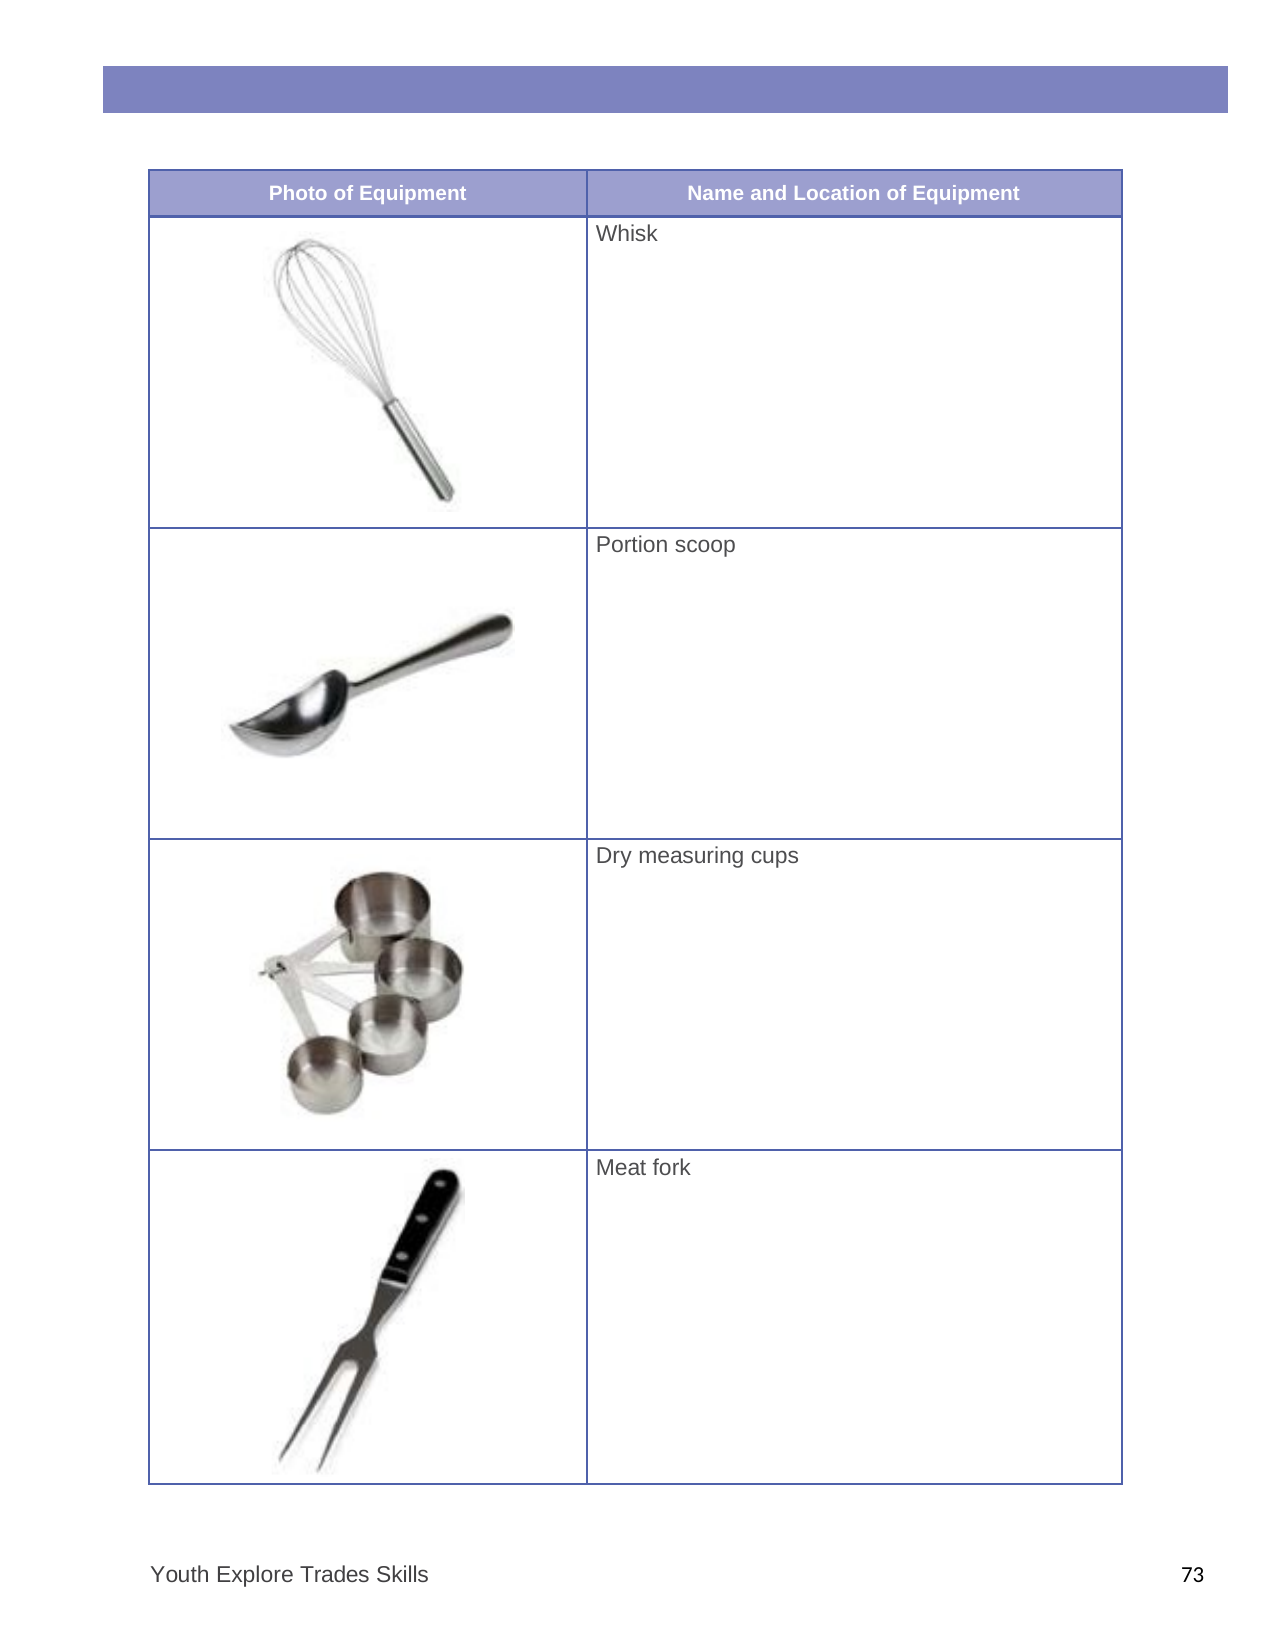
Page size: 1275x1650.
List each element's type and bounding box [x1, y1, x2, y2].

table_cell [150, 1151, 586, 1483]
picture [262, 231, 474, 512]
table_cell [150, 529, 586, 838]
picture [271, 1158, 465, 1477]
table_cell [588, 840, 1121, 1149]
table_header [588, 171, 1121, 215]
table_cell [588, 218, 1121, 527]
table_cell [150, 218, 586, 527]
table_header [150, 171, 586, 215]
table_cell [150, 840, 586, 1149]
picture [248, 854, 487, 1134]
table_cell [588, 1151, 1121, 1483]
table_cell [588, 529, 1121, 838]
picture [220, 591, 515, 775]
